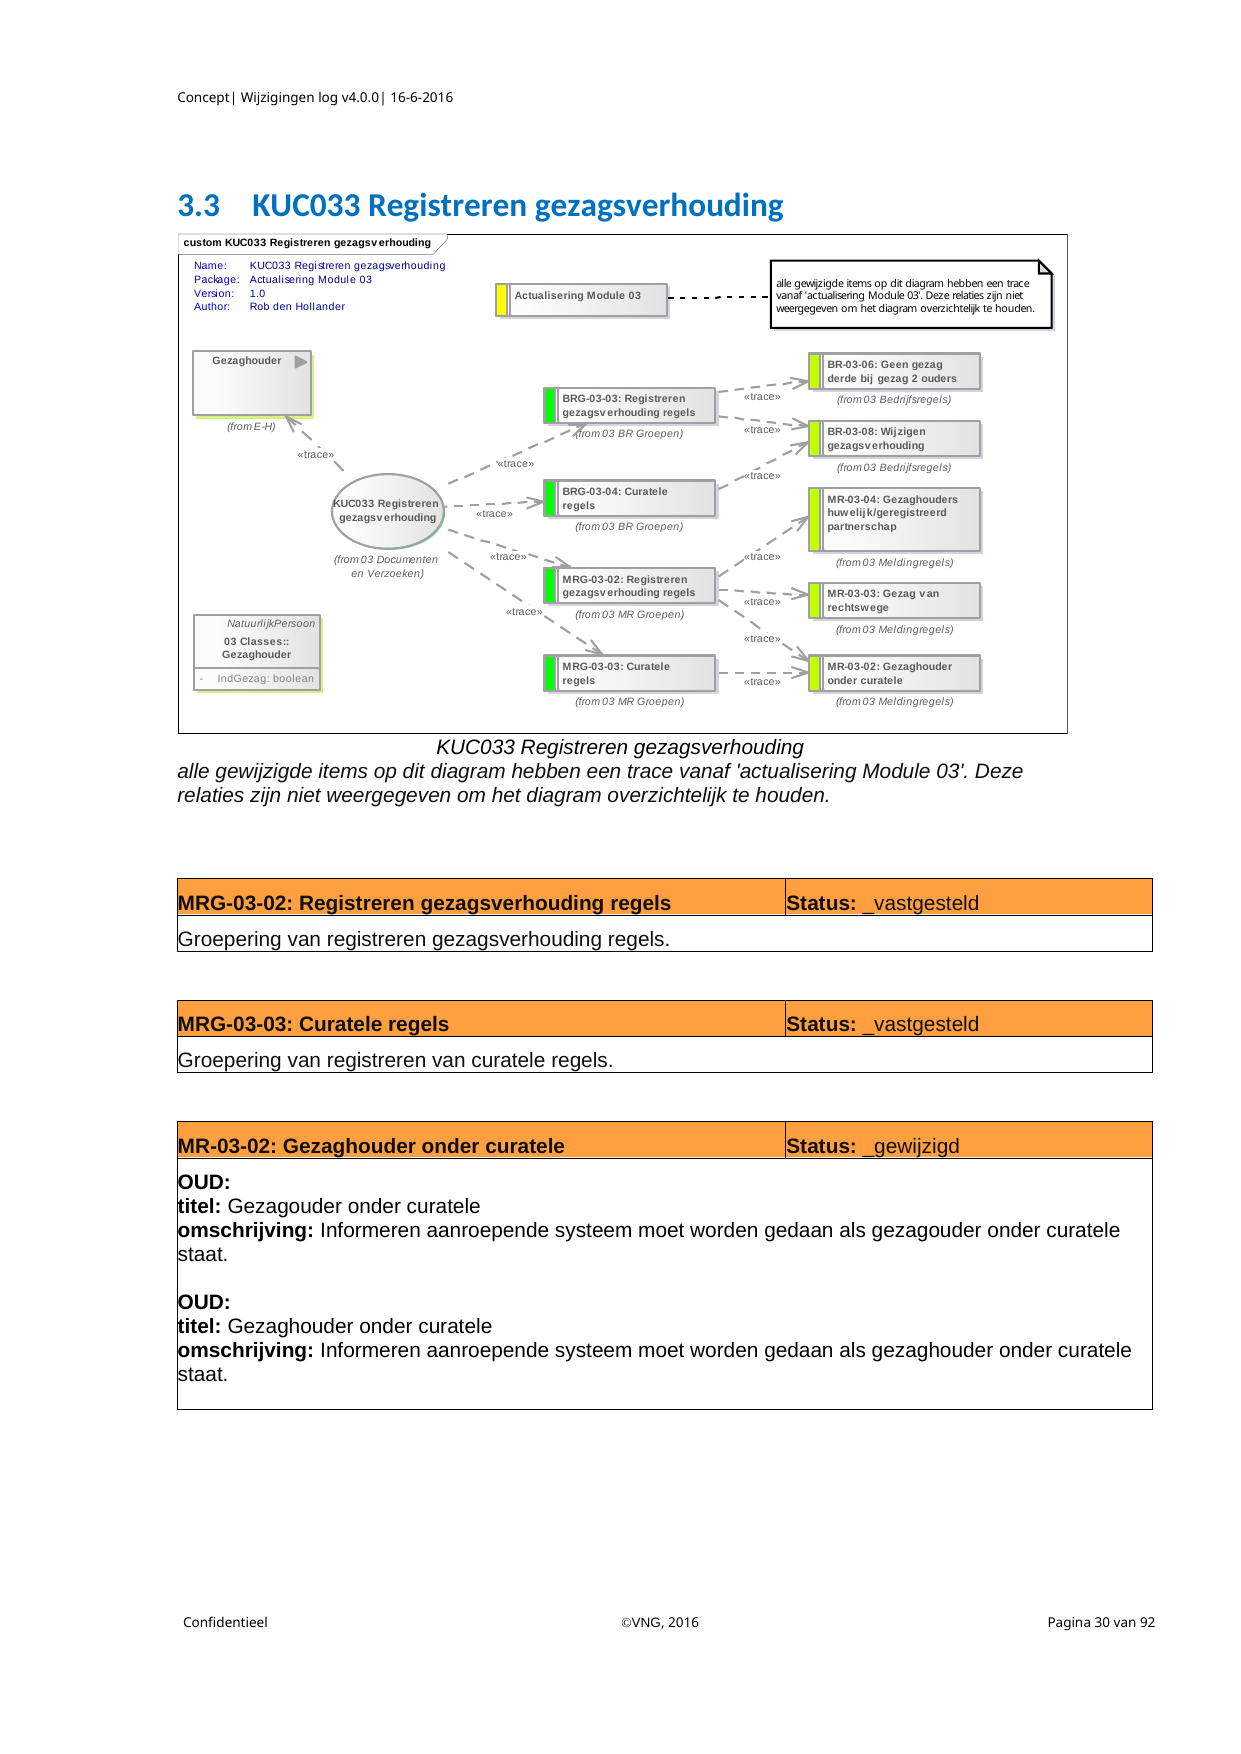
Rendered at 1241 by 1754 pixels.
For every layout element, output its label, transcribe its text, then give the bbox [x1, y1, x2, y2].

text KUC033 Registreren gezagsverhouding [177, 734, 1063, 758]
table_cell Groepering van registreren van curatele regels. [178, 1037, 1152, 1072]
subtitle KUC033 Registreren gezagsverhouding [177, 184, 1063, 224]
table_header MRG-03-02: Registreren gezagsverhouding regels [178, 879, 785, 914]
table_header MR-03-02: Gezaghouder onder curatele [178, 1122, 785, 1157]
table_header Status: _vastgesteld [786, 879, 1152, 914]
text alle gewijzigde items op dit diagram hebben een trace vanaf 'actualisering Module 03'. Deze relaties zijn niet weergegeven om het diagram overzichtelijk te houden. [177, 758, 1063, 806]
table_header Status: _gewijzigd [786, 1122, 1152, 1157]
table_cell Groepering van registreren gezagsverhouding regels. [178, 916, 1152, 951]
table_header Status: _vastgesteld [786, 1001, 1152, 1036]
table_header MRG-03-03: Curatele regels [178, 1001, 785, 1036]
table_cell OUD: titel: Gezagouder onder curatele omschrijving: Informeren aanroepende systeem moet worden gedaan als gezagouder onder curatele staat. OUD: titel: Gezaghouder onder curatele omschrijving: Informeren aanroepende systeem moet worden gedaan als gezaghouder onder curatele staat. [178, 1159, 1152, 1409]
